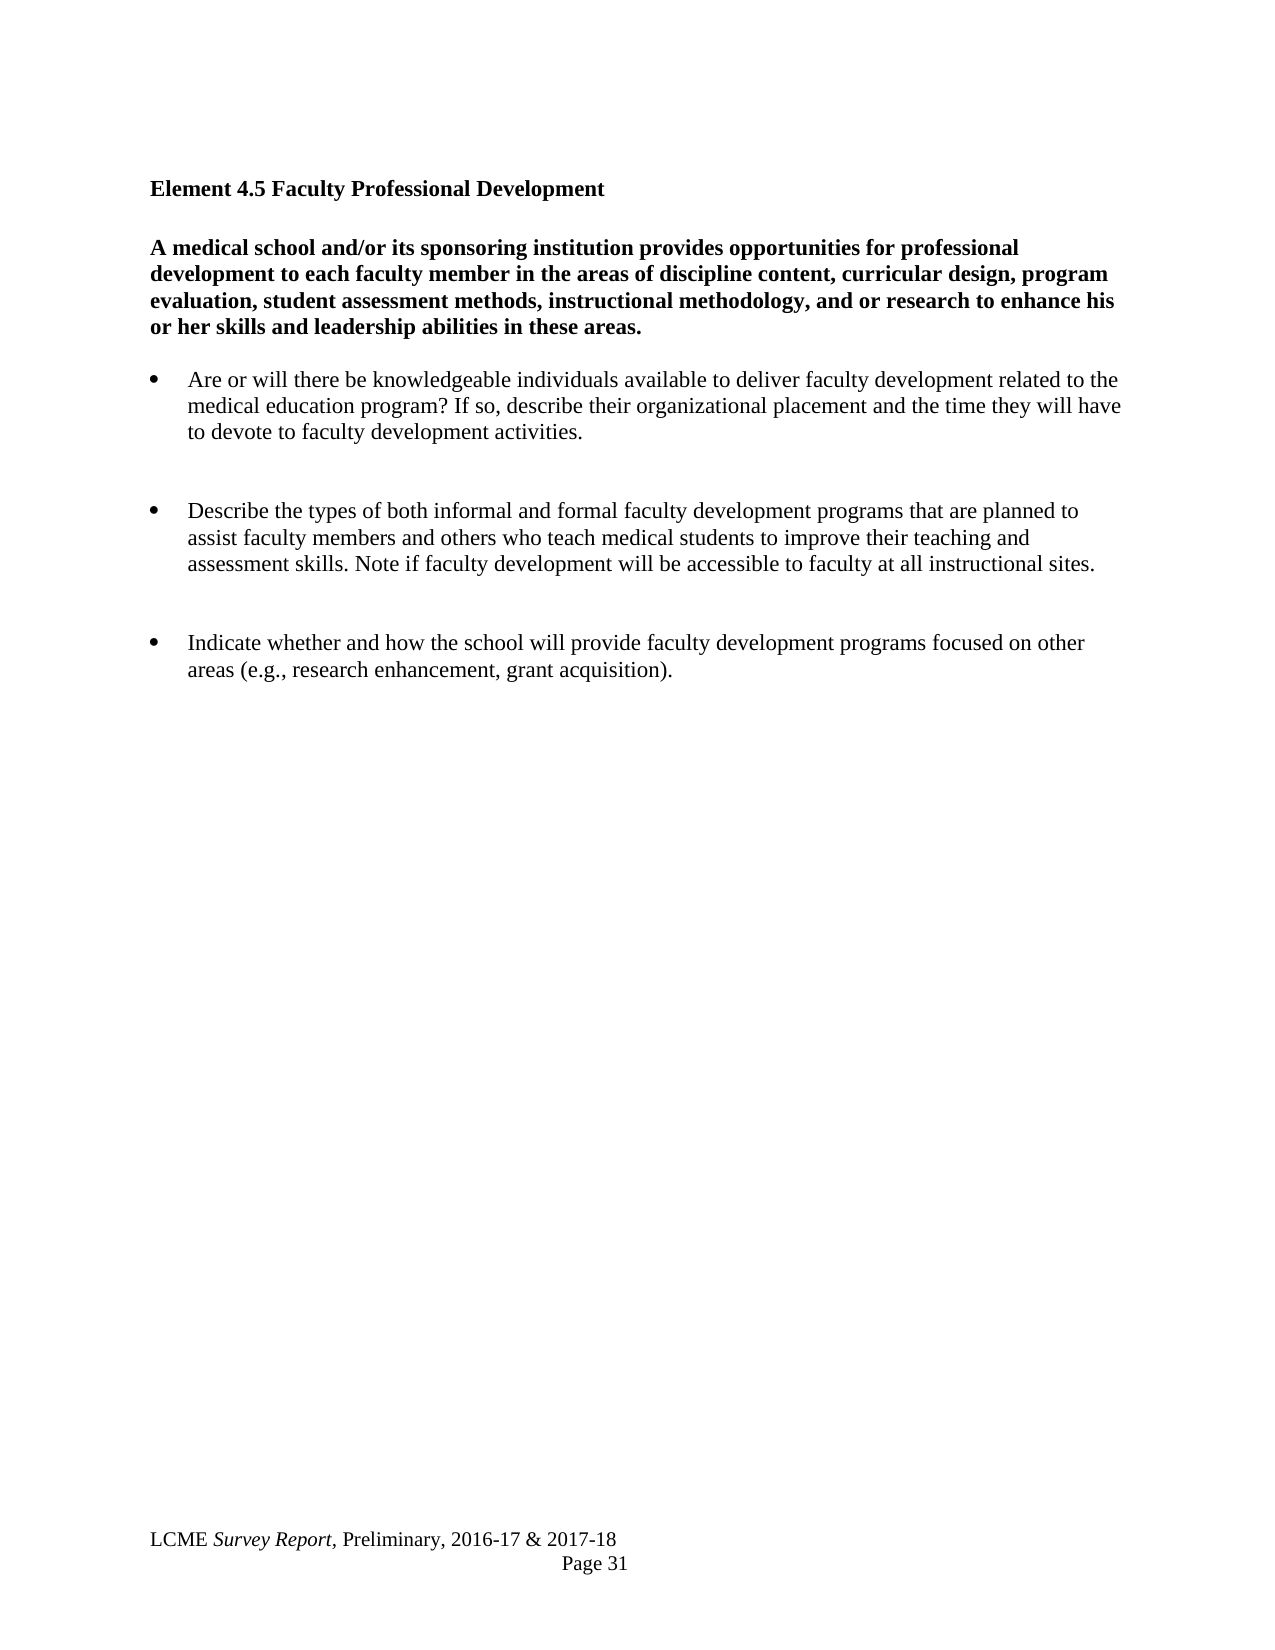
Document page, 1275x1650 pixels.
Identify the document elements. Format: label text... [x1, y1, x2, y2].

list Indicate whether and how the school will provide faculty development programs focused on other areas (e.g., research enhancement, grant acquisition). [150, 629, 1125, 682]
text A medical school and/or its sponsoring institution provides opportunities for professional development to each faculty member in the areas of discipline content, curricular design, program evaluation, student assessment methods, instructional methodology, and or research to enhance his or her skills and leadership abilities in these areas. [150, 234, 1125, 339]
list Describe the types of both informal and formal faculty development programs that are planned to assist faculty members and others who teach medical students to improve their teaching and assessment skills. Note if faculty development will be accessible to faculty at all instructional sites. [150, 497, 1125, 577]
subtitle Element 4.5 Faculty Professional Development [150, 175, 1125, 201]
list Are or will there be knowledgeable individuals available to deliver faculty development related to the medical education program? If so, describe their organizational placement and the time they will have to devote to faculty development activities. [150, 366, 1125, 445]
